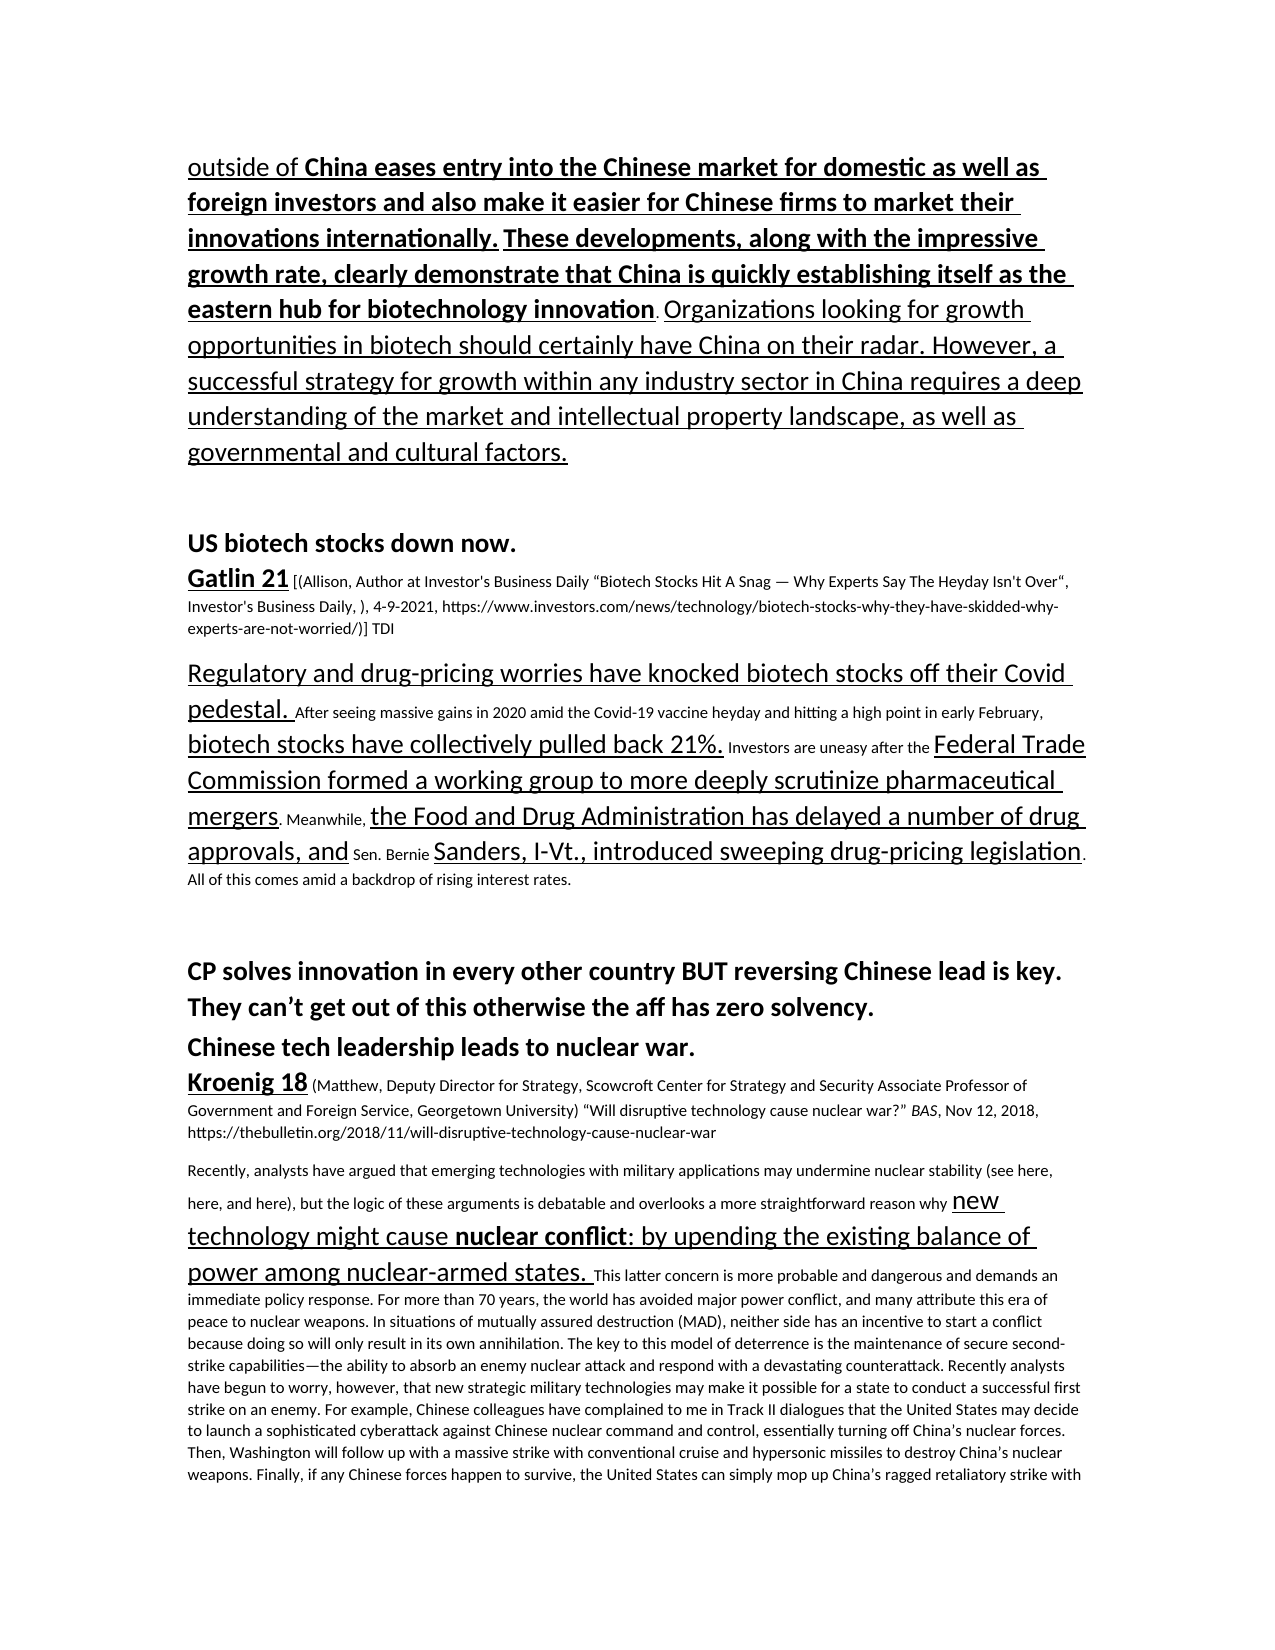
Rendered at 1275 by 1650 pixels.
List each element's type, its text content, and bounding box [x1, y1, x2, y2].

subtitle US biotech stocks down now. [187, 526, 1087, 559]
subtitle CP solves innovation in every other country BUT reversing Chinese lead is key. They can’t get out of this otherwise the aff has zero solvency. [187, 954, 1087, 1023]
text Kroenig 18 (Matthew, Deputy Director for Strategy, Scowcroft Center for Strategy and Security Associate Professor of Government and Foreign Service, Georgetown University) “Will disruptive technology cause nuclear war?” BAS, Nov 12, 2018, https://thebulletin.org/2018/11/will-disruptive-technology-cause-nuclear-war [187, 1066, 1087, 1142]
text Regulatory and drug-pricing worries have knocked biotech stocks off their Covid pedestal. After seeing massive gains in 2020 amid the Covid-19 vaccine heyday and hitting a high point in early February, biotech stocks have collectively pulled back 21%. Investors are uneasy after the Federal Trade Commission formed a working group to more deeply scrutinize pharmaceutical mergers. Meanwhile, the Food and Drug Administration has delayed a number of drug approvals, and Sen. Bernie Sanders, I-Vt., introduced sweeping drug-pricing legislation. All of this comes amid a backdrop of rising interest rates. [187, 656, 1087, 889]
text Gatlin 21 [(Allison, Author at Investor's Business Daily “Biotech Stocks Hit A Snag — Why Experts Say The Heyday Isn't Over“, Investor's Business Daily, ), 4-9-2021, https://www.investors.com/news/technology/biotech-stocks-why-they-have-skidded-why-experts-are-not-worried/)] TDI [187, 561, 1087, 638]
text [187, 1161, 1087, 1485]
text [187, 150, 1087, 468]
subtitle Chinese tech leadership leads to nuclear war. [187, 1030, 1087, 1063]
